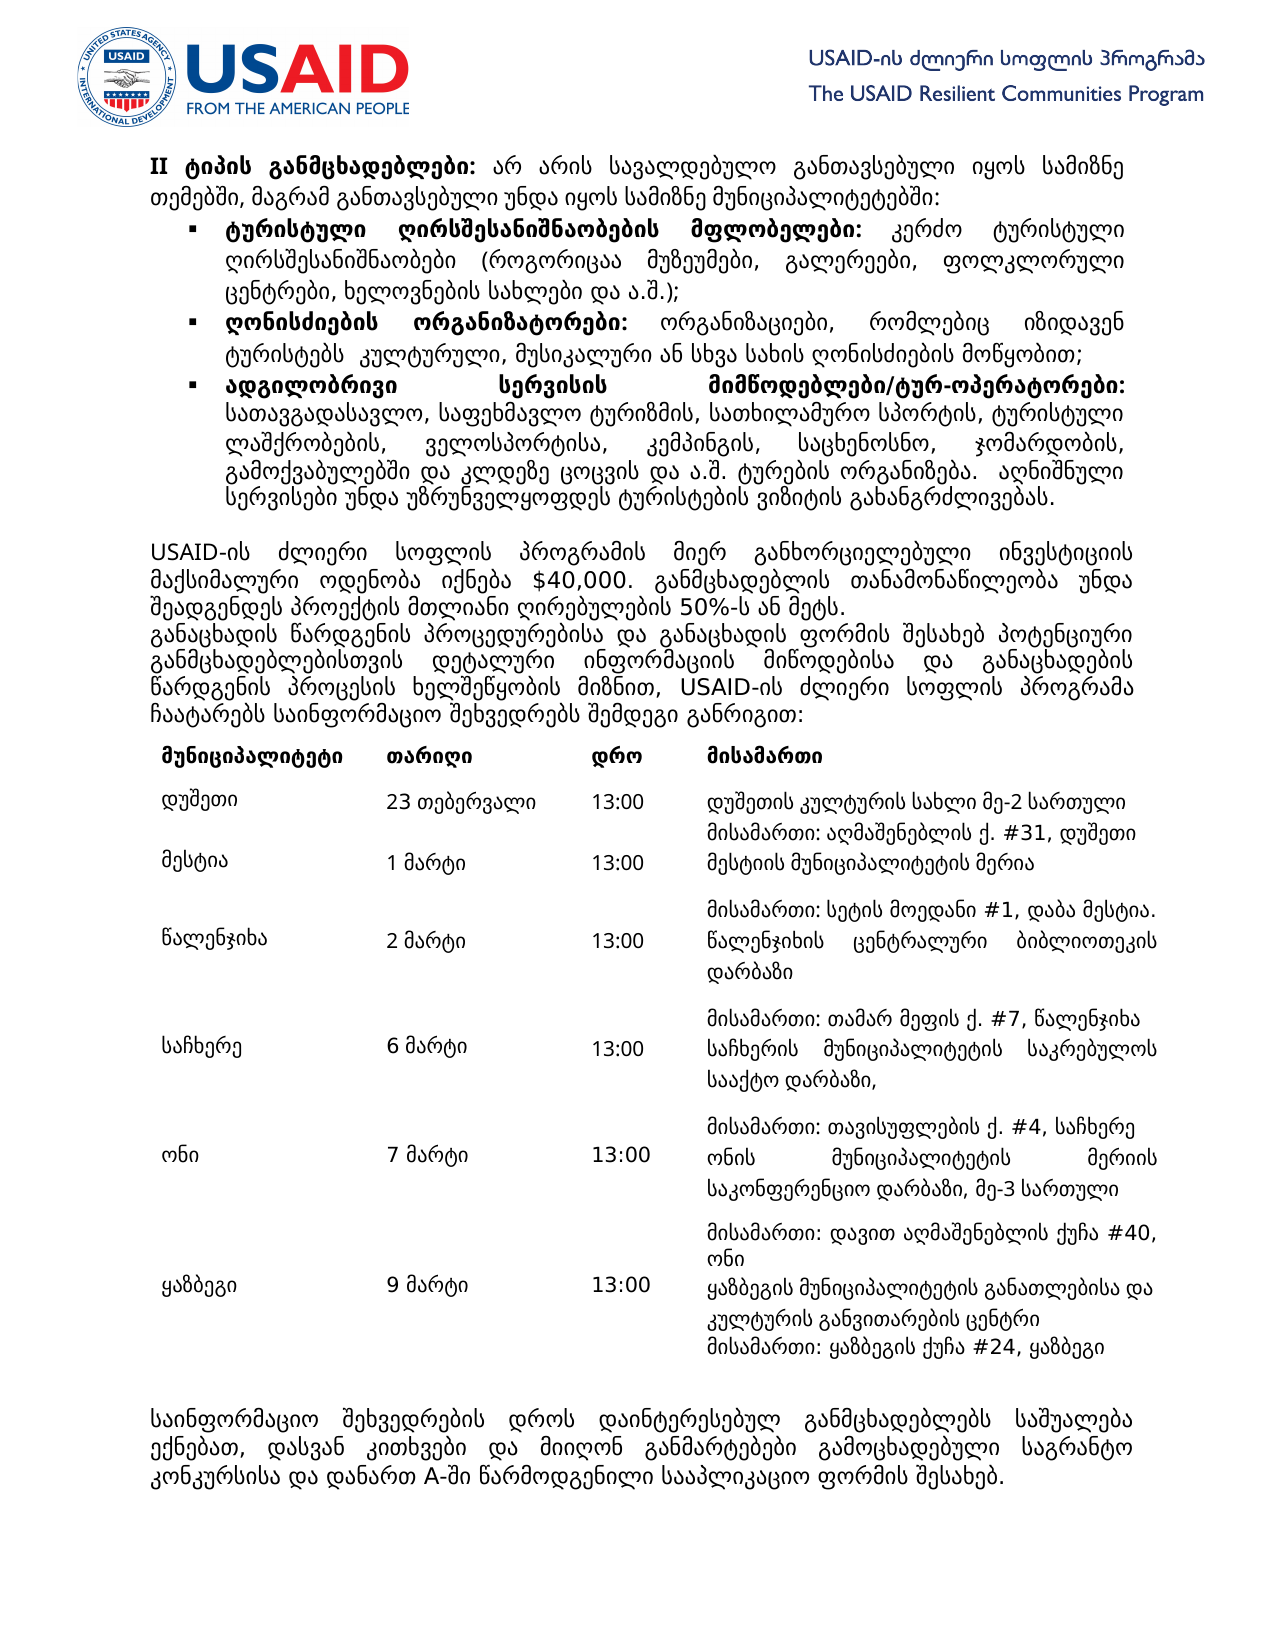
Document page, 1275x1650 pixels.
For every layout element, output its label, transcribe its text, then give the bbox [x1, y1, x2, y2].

table_cell ყაზბეგის მუნიციპალიტეტის განათლებისა და კულტურის განვითარების ცენტრი მისამართი: ყაზბეგის ქუჩა #24, ყაზბეგი [695, 1274, 1169, 1361]
table_cell დუშეთის კულტურის სახლი მე-2 სართული მისამართი: აღმაშენებლის ქ. #31, დუშეთი [695, 787, 1169, 848]
table_cell ონის მუნიციპალიტეტის მერიის საკონფერენციო დარბაზი, მე-3 სართული მისამართი: დავით აღმაშენებლის ქუჩა #40, ონი [695, 1143, 1169, 1273]
table_cell საჩხერე [150, 1035, 375, 1143]
text II ტიპის განმცხადებლები: არ არის სავალდებულო განთავსებული იყოს სამიზნე თემებში, მაგრამ განთავსებული უნდა იყოს სამიზნე მუნიციპალიტეტებში: [150, 150, 1125, 212]
table_cell 1 მარტი [375, 848, 580, 926]
table_cell 13:00 [580, 1035, 695, 1143]
table_cell 13:00 [580, 787, 695, 848]
table_cell საჩხერის მუნიციპალიტეტის საკრებულოს სააქტო დარბაზი, მისამართი: თავისუფლების ქ. #4, საჩხერე [695, 1035, 1169, 1143]
table_cell ონი [150, 1143, 375, 1273]
list ტურისტული ღირსშესანიშნაობების მფლობელები: კერძო ტურისტული ღირსშესანიშნაობები (როგორიცაა მუზეუმები, გალერეები, ფოლკლორული ცენტრები, ხელოვნების სახლები და ა.შ.); [187, 212, 1125, 306]
text განაცხადის წარდგენის პროცედურებისა და განაცხადის ფორმის შესახებ პოტენციური განმცხადებლებისთვის დეტალური ინფორმაციის მიწოდებისა და განაცხადების წარდგენის პროცესის ხელშეწყობის მიზნით, USAID-ის ძლიერი სოფლის პროგრამა ჩაატარებს საინფორმაციო შეხვედრებს შემდეგი განრიგით: [150, 621, 1134, 727]
table_cell 13:00 [580, 926, 695, 1034]
table_cell მესტია [150, 848, 375, 926]
table_cell 23 თებერვალი [375, 787, 580, 848]
table_cell 2 მარტი [375, 926, 580, 1034]
table_header მუნიციპალიტეტი [150, 744, 375, 787]
table_header მისამართი [695, 744, 1169, 787]
table_cell 6 მარტი [375, 1035, 580, 1143]
table_header თარიღი [375, 744, 580, 787]
table_header დრო [580, 744, 695, 787]
table_cell დუშეთი [150, 787, 375, 848]
list ადგილობრივი სერვისის მიმწოდებლები/ტურ-ოპერატორები: სათავგადასავლო, საფეხმავლო ტურიზმის, სათხილამურო სპორტის, ტურისტული ლაშქრობების, ველოსპორტისა, კემპინგის, საცხენოსნო, ჯომარდობის, გამოქვაბულებში და კლდეზე ცოცვის და ა.შ. ტურების ორგანიზება. აღნიშნული სერვისები უნდა უზრუნველყოფდეს ტურისტების ვიზიტის გახანგრძლივებას. [187, 369, 1125, 511]
text საინფორმაციო შეხვედრების დროს დაინტერესებულ განმცხადებლებს საშუალება ექნებათ, დასვან კითხვები და მიიღონ განმარტებები გამოცხადებული საგრანტო კონკურსისა და დანართ A-ში წარმოდგენილი სააპლიკაციო ფორმის შესახებ. [150, 1406, 1134, 1490]
table_cell ყაზბეგი [150, 1274, 375, 1361]
table_cell წალენჯიხის ცენტრალური ბიბლიოთეკის დარბაზი მისამართი: თამარ მეფის ქ. #7, წალენჯიხა [695, 926, 1169, 1034]
picture [77, 27, 409, 127]
table_cell 7 მარტი [375, 1143, 580, 1273]
list ღონისძიების ორგანიზატორები: ორგანიზაციები, რომლებიც იზიდავენ ტურისტებს კულტურული, მუსიკალური ან სხვა სახის ღონისძიების მოწყობით; [187, 306, 1125, 369]
table_cell 13:00 [580, 848, 695, 926]
table_cell 13:00 [580, 1143, 695, 1273]
table_cell 9 მარტი [375, 1274, 580, 1361]
table_cell წალენჯიხა [150, 926, 375, 1034]
picture [775, 12, 1245, 133]
text USAID-ის ძლიერი სოფლის პროგრამის მიერ განხორციელებული ინვესტიციის მაქსიმალური ოდენობა იქნება $40,000. განმცხადებლის თანამონაწილეობა უნდა შეადგენდეს პროექტის მთლიანი ღირებულების 50%-ს ან მეტს. [150, 536, 1134, 621]
table_cell მესტიის მუნიციპალიტეტის მერია მისამართი: სეტის მოედანი #1, დაბა მესტია. [695, 848, 1169, 926]
table_cell 13:00 [580, 1274, 695, 1361]
